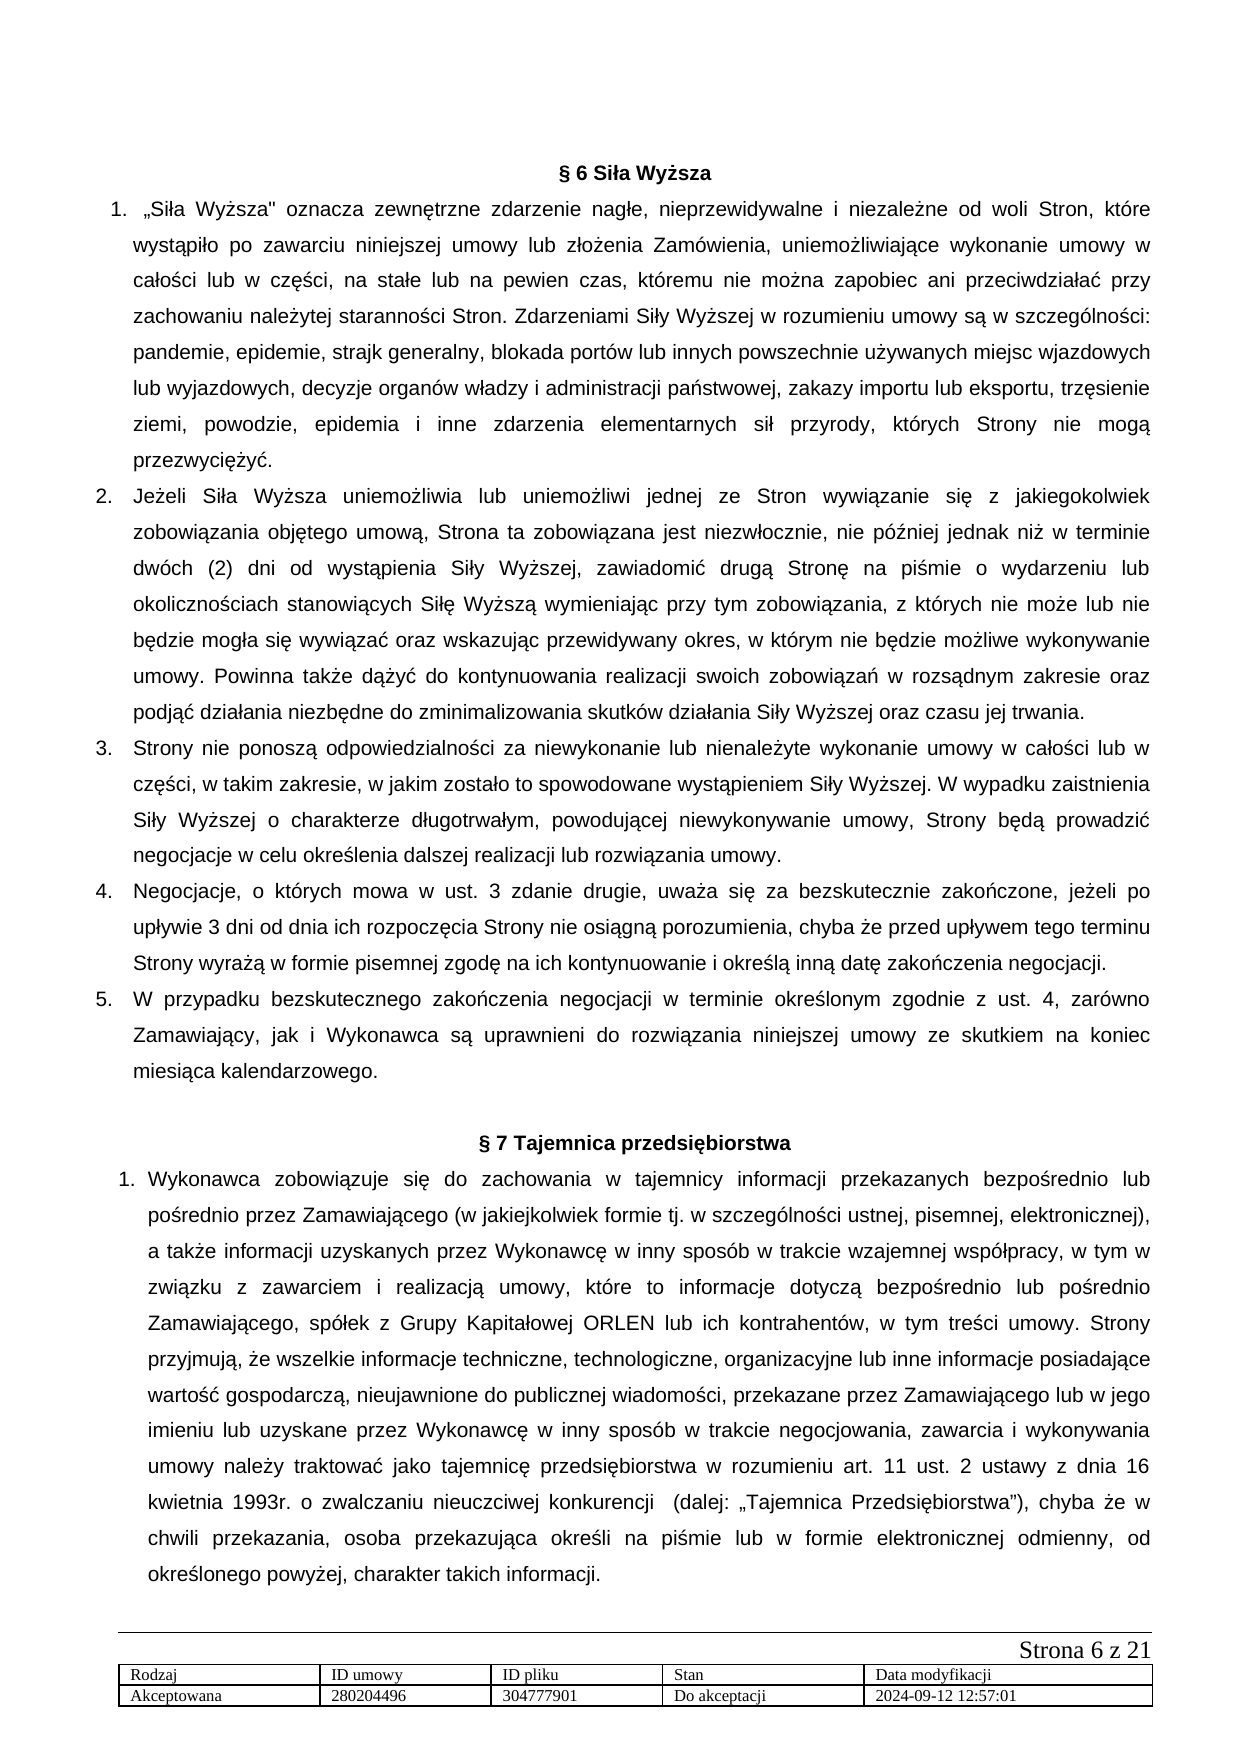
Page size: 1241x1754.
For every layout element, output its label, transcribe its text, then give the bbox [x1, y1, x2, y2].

text § 7 Tajemnica przedsiębiorstwa [118, 1131, 1152, 1155]
list Negocjacje, o których mowa w ust. 3 zdanie drugie, uważa się za bezskutecznie zakończone, jeżeli po upływie 3 dni od dnia ich rozpoczęcia Strony nie osiągną porozumienia, chyba że przed upływem tego terminu Strony wyrażą w formie pisemnej zgodę na ich kontynuowanie i określą inną datę zakończenia negocjacji. [95, 879, 1152, 975]
text § 6 Siła Wyższa [118, 161, 1152, 184]
list Wykonawca zobowiązuje się do zachowania w tajemnicy informacji przekazanych bezpośrednio lub pośrednio przez Zamawiającego (w jakiejkolwiek formie tj. w szczególności ustnej, pisemnej, elektronicznej), a także informacji uzyskanych przez Wykonawcę w inny sposób w trakcie wzajemnej współpracy, w tym w związku z zawarciem i realizacją umowy, które to informacje dotyczą bezpośrednio lub pośrednio Zamawiającego, spółek z Grupy Kapitałowej ORLEN lub ich kontrahentów, w tym treści umowy. Strony przyjmują, że wszelkie informacje techniczne, technologiczne, organizacyjne lub inne informacje posiadające wartość gospodarczą, nieujawnione do publicznej wiadomości, przekazane przez Zamawiającego lub w jego imieniu lub uzyskane przez Wykonawcę w inny sposób w trakcie negocjowania, zawarcia i wykonywania umowy należy traktować jako tajemnicę przedsiębiorstwa w rozumieniu art. 11 ust. 2 ustawy z dnia 16 kwietnia 1993r. o zwalczaniu nieuczciwej konkurencji (dalej: „Tajemnica Przedsiębiorstwa”), chyba że w chwili przekazania, osoba przekazująca określi na piśmie lub w formie elektronicznej odmienny, od określonego powyżej, charakter takich informacji. [118, 1167, 1152, 1586]
list W przypadku bezskutecznego zakończenia negocjacji w terminie określonym zgodnie z ust. 4, zarówno Zamawiający, jak i Wykonawca są uprawnieni do rozwiązania niniejszej umowy ze skutkiem na koniec miesiąca kalendarzowego. [95, 987, 1152, 1083]
list Jeżeli Siła Wyższa uniemożliwia lub uniemożliwi jednej ze Stron wywiązanie się z jakiegokolwiek zobowiązania objętego umową, Strona ta zobowiązana jest niezwłocznie, nie później jednak niż w terminie dwóch (2) dni od wystąpienia Siły Wyższej, zawiadomić drugą Stronę na piśmie o wydarzeniu lub okolicznościach stanowiących Siłę Wyższą wymieniając przy tym zobowiązania, z których nie może lub nie będzie mogła się wywiązać oraz wskazując przewidywany okres, w którym nie będzie możliwe wykonywanie umowy. Powinna także dążyć do kontynuowania realizacji swoich zobowiązań w rozsądnym zakresie oraz podjąć działania niezbędne do zminimalizowania skutków działania Siły Wyższej oraz czasu jej trwania. [95, 484, 1152, 723]
list „Siła Wyższa" oznacza zewnętrzne zdarzenie nagłe, nieprzewidywalne i niezależne od woli Stron, które wystąpiło po zawarciu niniejszej umowy lub złożenia Zamówienia, uniemożliwiające wykonanie umowy w całości lub w części, na stałe lub na pewien czas, któremu nie można zapobiec ani przeciwdziałać przy zachowaniu należytej staranności Stron. Zdarzeniami Siły Wyższej w rozumieniu umowy są w szczególności: pandemie, epidemie, strajk generalny, blokada portów lub innych powszechnie używanych miejsc wjazdowych lub wyjazdowych, decyzje organów władzy i administracji państwowej, zakazy importu lub eksportu, trzęsienie ziemi, powodzie, epidemia i inne zdarzenia elementarnych sił przyrody, których Strony nie mogą przezwyciężyć. [110, 196, 1152, 472]
list Strony nie ponoszą odpowiedzialności za niewykonanie lub nienależyte wykonanie umowy w całości lub w części, w takim zakresie, w jakim zostało to spowodowane wystąpieniem Siły Wyższej. W wypadku zaistnienia Siły Wyższej o charakterze długotrwałym, powodującej niewykonywanie umowy, Strony będą prowadzić negocjacje w celu określenia dalszej realizacji lub rozwiązania umowy. [95, 736, 1152, 867]
